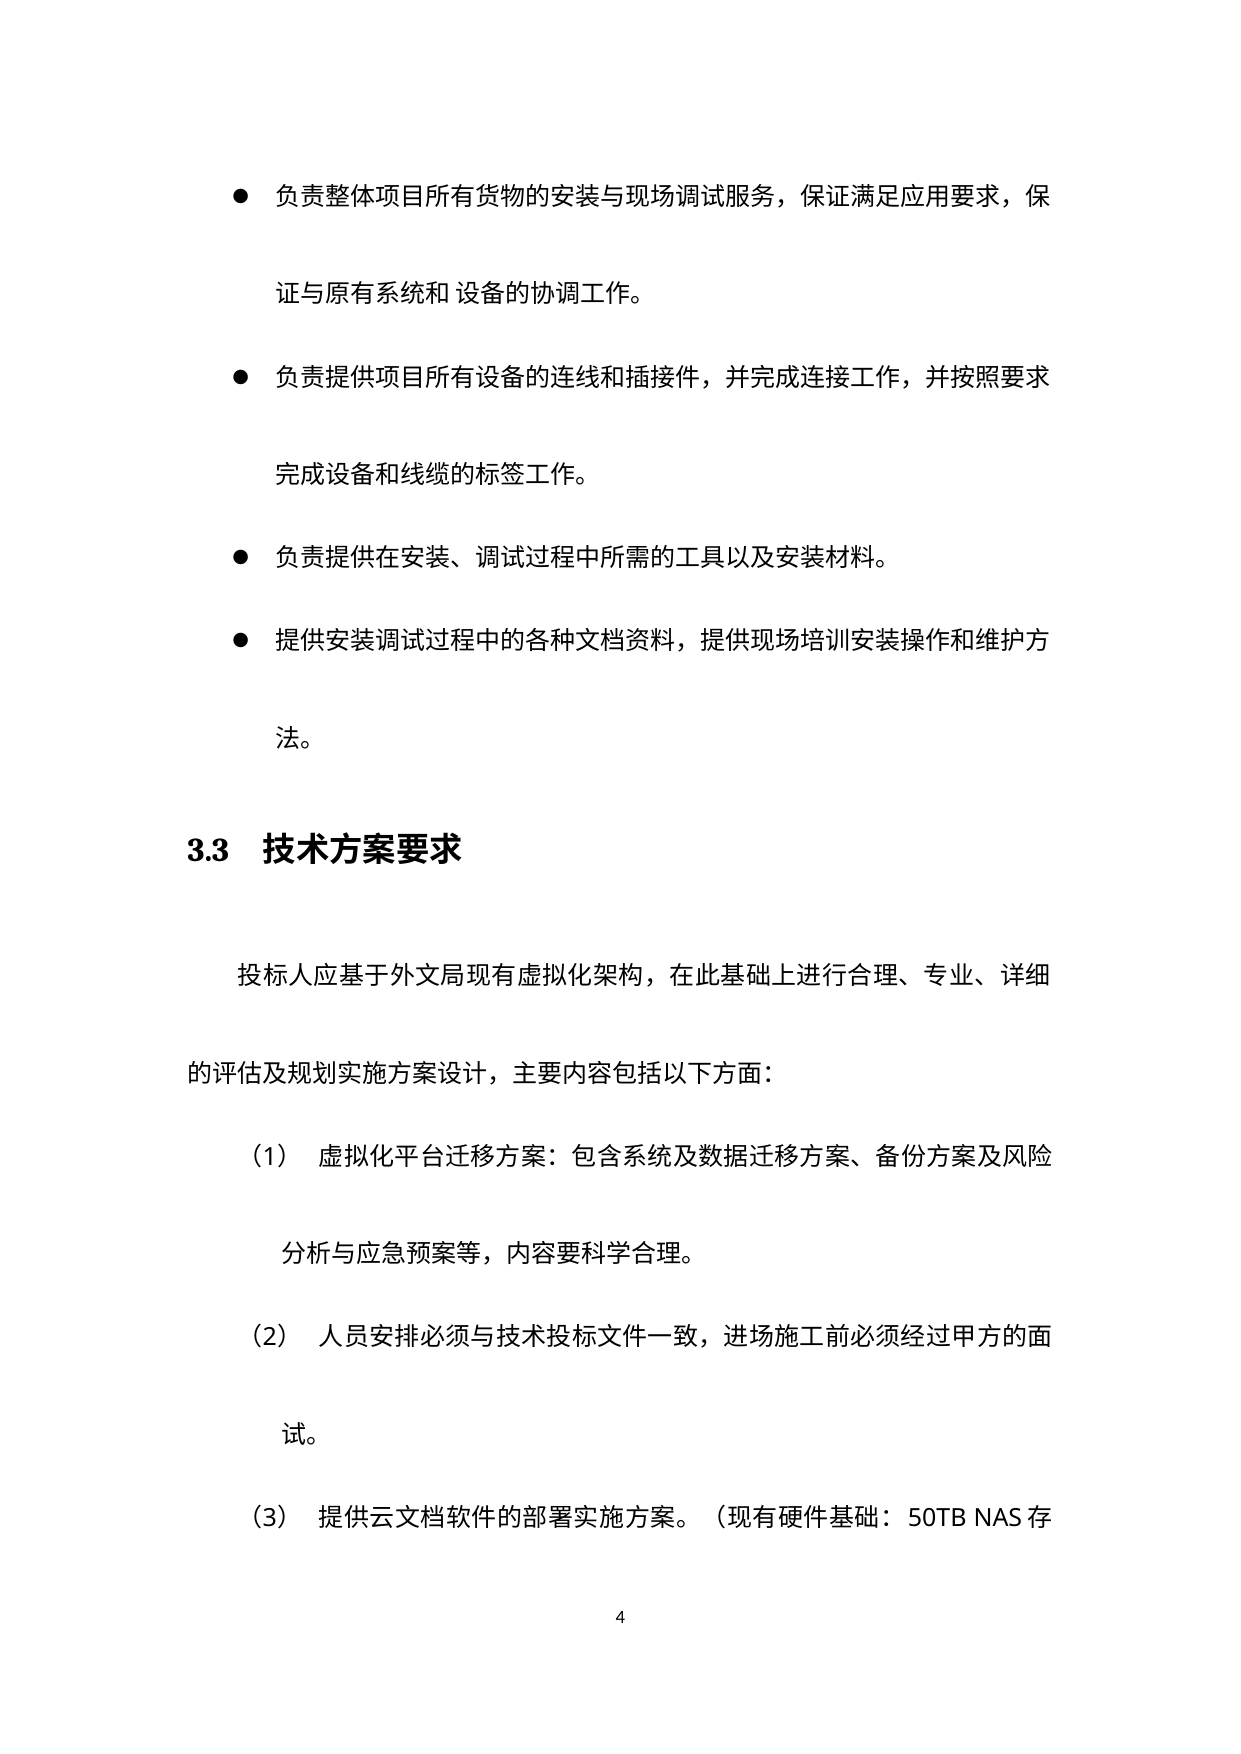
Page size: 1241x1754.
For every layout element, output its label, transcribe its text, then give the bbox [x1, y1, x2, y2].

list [237, 1483, 1053, 1548]
subtitle 技术方案要求 [187, 814, 1053, 879]
list 人员安排必须与技术投标文件一致，进场施工前必须经过甲方的面试。 [237, 1302, 1053, 1465]
list 提供安装调试过程中的各种文档资料，提供现场培训安装操作和维护方法。 [231, 606, 1053, 769]
list 负责整体项目所有货物的安装与现场调试服务，保证满足应用要求，保证与原有系统和 设备的协调工作。 [231, 162, 1053, 324]
text 投标人应基于外文局现有虚拟化架构，在此基础上进行合理、专业、详细的评估及规划实施方案设计，主要内容包括以下方面： [187, 941, 1053, 1104]
list 负责提供项目所有设备的连线和插接件，并完成连接工作，并按照要求完成设备和线缆的标签工作。 [231, 343, 1053, 505]
list 负责提供在安装、调试过程中所需的工具以及安装材料。 [231, 523, 1053, 588]
list 虚拟化平台迁移方案：包含系统及数据迁移方案、备份方案及风险分析与应急预案等，内容要科学合理。 [237, 1122, 1053, 1284]
